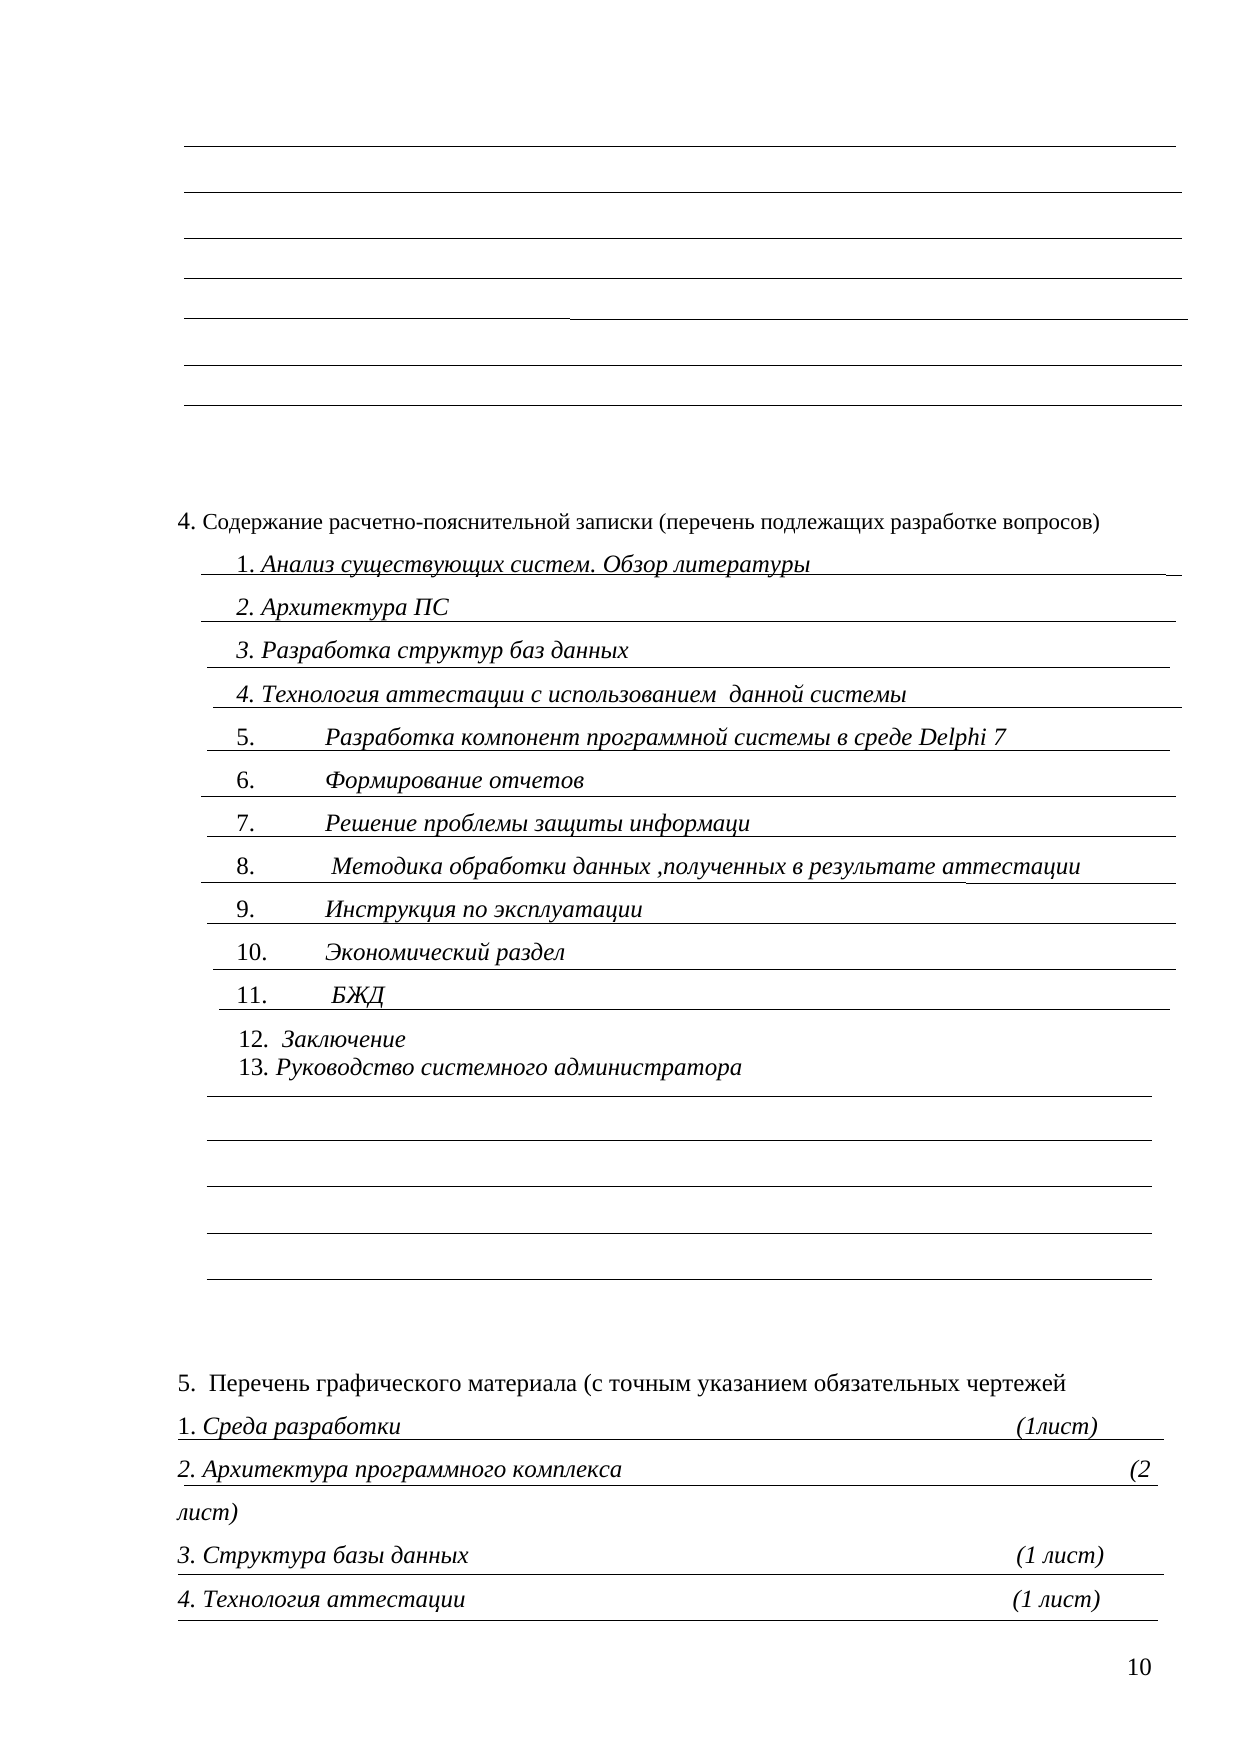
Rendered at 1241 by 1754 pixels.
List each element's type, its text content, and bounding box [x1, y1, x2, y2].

text 13. Руководство системного администратора [207, 1052, 1152, 1096]
text 4. Содержание расчетно-пояснительной записки (перечень подлежащих разработке вопросов) [177, 506, 1152, 535]
text 2. Архитектура программного комплекса (2 лист) [177, 1454, 1152, 1526]
text 12. Заключение [207, 1024, 1152, 1052]
list БЖД [177, 981, 1152, 1009]
text 3. Разработка структур баз данных [177, 636, 1152, 664]
list Решение проблемы защиты информаци [177, 808, 1152, 837]
text 1. Анализ существующих систем. Обзор литературы [177, 549, 1152, 578]
text 4. Технология аттестации (1 лист) [177, 1584, 1152, 1612]
list Экономический раздел [177, 937, 1152, 966]
list Инструкция по эксплуатации [177, 894, 1152, 923]
text 2. Архитектура ПС [177, 592, 1152, 621]
text 5. Перечень графического материала (с точным указанием обязательных чертежей [177, 1368, 1152, 1397]
text 1. Среда разработки (1лист) [177, 1411, 1152, 1440]
text 3. Структура базы данных (1 лист) [177, 1541, 1152, 1569]
list Разработка компонент программной системы в среде Delphi 7 [177, 722, 1152, 751]
text 4. Технология аттестации с использованием данной системы [177, 679, 1152, 707]
list Формирование отчетов [177, 765, 1152, 794]
list Методика обработки данных ,полученных в результате аттестации [177, 851, 1152, 880]
